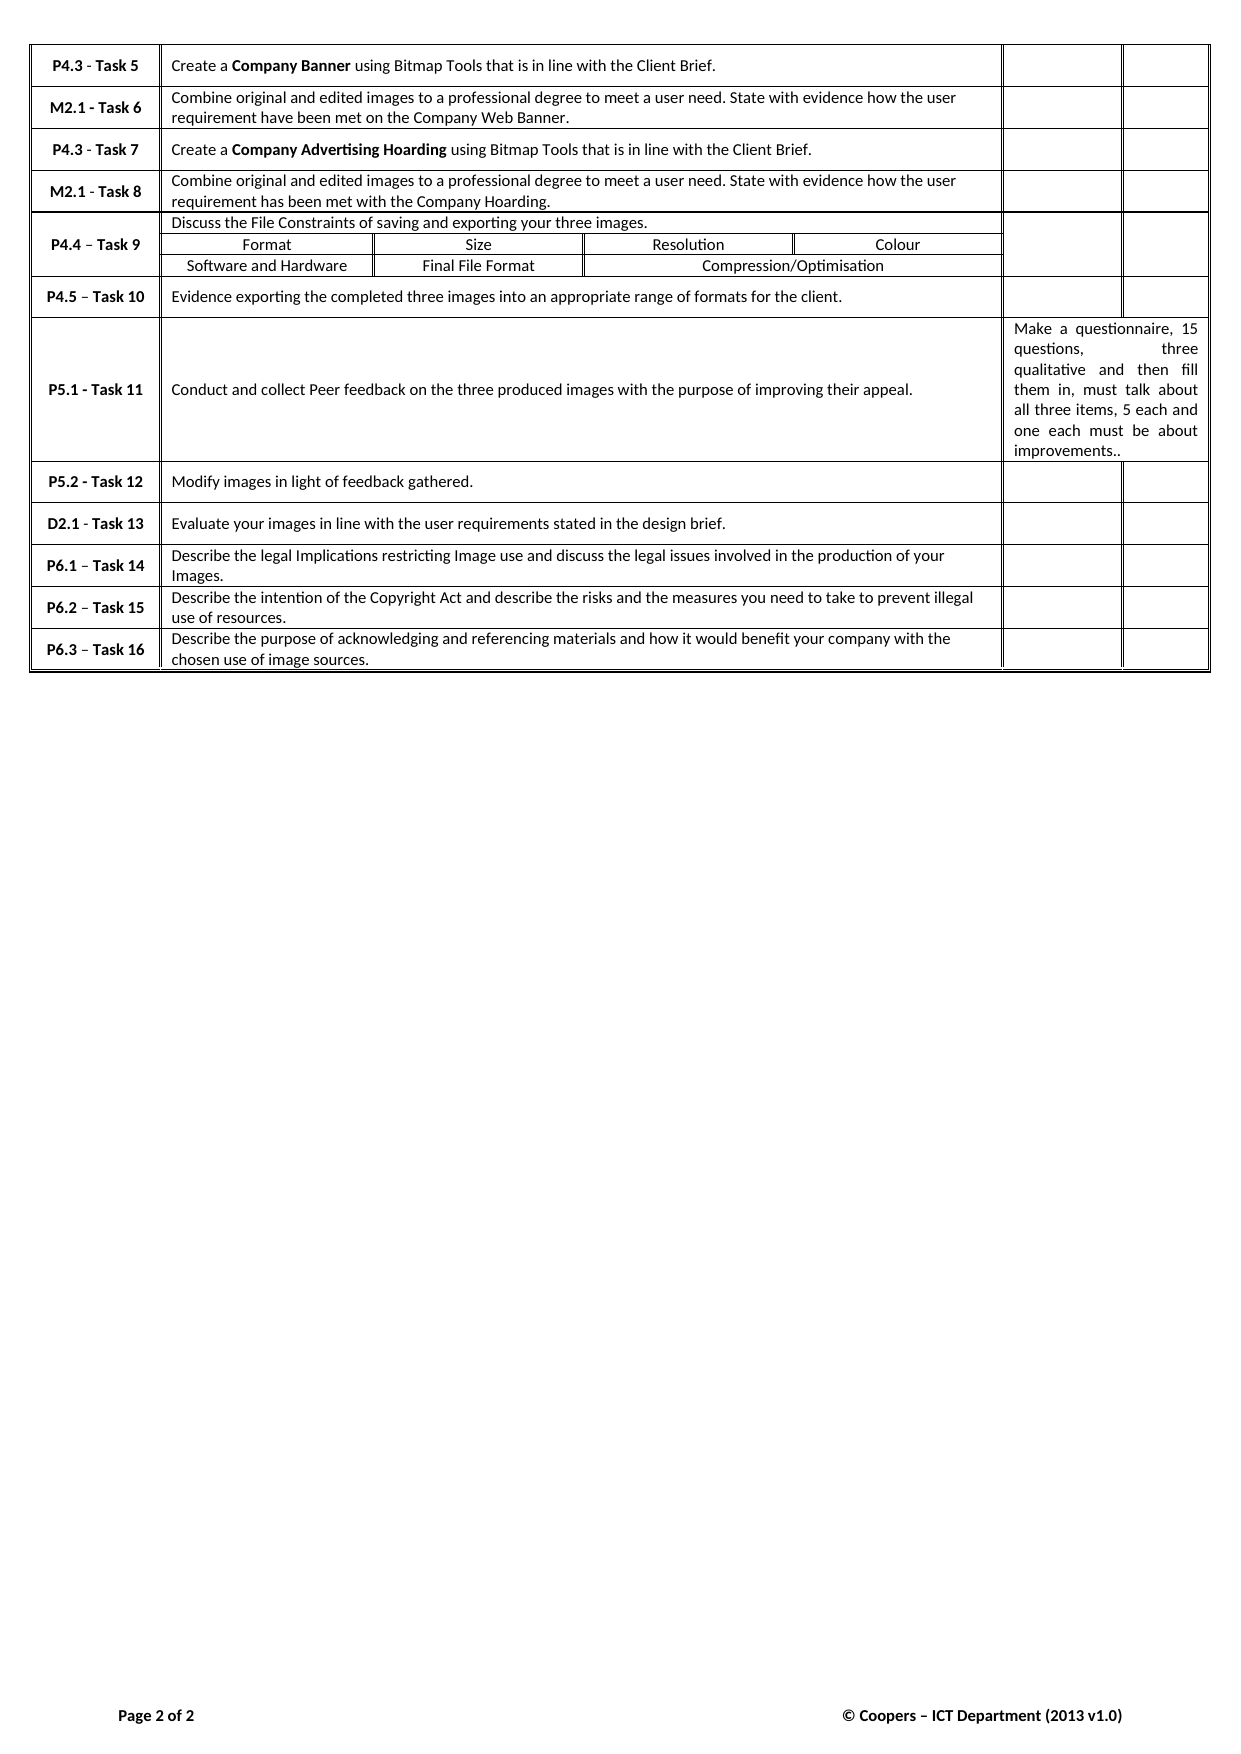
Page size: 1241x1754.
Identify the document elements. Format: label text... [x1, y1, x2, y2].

table_cell Software and Hardware [162, 255, 372, 276]
table_cell P4.3 - Task 5 [32, 45, 159, 86]
table_cell [1004, 587, 1121, 628]
table_cell Final File Format [375, 255, 582, 276]
table_cell [1124, 587, 1208, 628]
table_cell [1004, 213, 1121, 276]
table_cell [1003, 629, 1123, 669]
table_cell Make a questionnaire, 15 questions, three qualitative and then fill them in, must talk about all three items, 5 each and one each must be about improvements.. [1004, 318, 1208, 461]
table_cell [1004, 171, 1121, 211]
table_cell Create a Company Advertising Hoarding using Bitmap Tools that is in line with the Client Brief. [162, 129, 1001, 170]
table_cell Format [162, 234, 372, 254]
table_cell Discuss the File Constraints of saving and exporting your three images. [162, 213, 1001, 233]
table_cell Size [375, 234, 582, 254]
table_cell Describe the legal Implications restricting Image use and discuss the legal issues involved in the production of your Images. [162, 545, 1001, 586]
table_cell [1124, 545, 1208, 586]
table_cell Compression/Optimisation [585, 255, 1001, 276]
table_cell [1124, 503, 1208, 544]
table_cell [1004, 503, 1121, 544]
table_cell [1124, 213, 1208, 276]
table_cell P4.3 - Task 7 [32, 129, 159, 170]
table_cell Evaluate your images in line with the user requirements stated in the design brief. [162, 503, 1001, 544]
table_cell Conduct and collect Peer feedback on the three produced images with the purpose of improving their appeal. [162, 318, 1001, 461]
table_cell Create a Company Banner using Bitmap Tools that is in line with the Client Brief. [162, 45, 1001, 86]
table_cell Combine original and edited images to a professional degree to meet a user need. State with evidence how the user requirement have been met on the Company Web Banner. [162, 87, 1001, 128]
table_cell P6.3 – Task 16 [32, 629, 160, 669]
table_cell [1004, 87, 1121, 128]
table_cell [1004, 545, 1121, 586]
table_cell Colour [795, 234, 1001, 254]
table_cell [1124, 129, 1208, 170]
table_cell P6.2 – Task 15 [32, 587, 159, 628]
table_cell Resolution [585, 234, 792, 254]
table_cell [1004, 129, 1121, 170]
table_cell [1004, 277, 1121, 317]
table_cell D2.1 - Task 13 [32, 503, 159, 544]
table_cell P4.4 – Task 9 [32, 213, 159, 276]
table_cell P4.5 – Task 10 [32, 277, 159, 317]
table_cell [1124, 87, 1208, 128]
table_cell [1004, 462, 1121, 502]
table_cell P5.1 - Task 11 [32, 318, 159, 461]
table_cell P5.2 - Task 12 [32, 462, 159, 502]
table_cell [1124, 45, 1208, 86]
table_cell Evidence exporting the completed three images into an appropriate range of formats for the client. [162, 277, 1001, 317]
table_cell [1124, 277, 1208, 317]
table_cell Modify images in light of feedback gathered. [162, 462, 1001, 502]
table_cell Combine original and edited images to a professional degree to meet a user need. State with evidence how the user requirement has been met with the Company Hoarding. [162, 171, 1001, 211]
table_cell [1123, 629, 1208, 669]
table_cell [1124, 462, 1208, 502]
table_cell [1004, 45, 1121, 86]
table_cell Describe the purpose of acknowledging and referencing materials and how it would benefit your company with the chosen use of image sources. [160, 629, 1003, 669]
table_cell Describe the intention of the Copyright Act and describe the risks and the measures you need to take to prevent illegal use of resources. [162, 587, 1001, 628]
table_cell M2.1 - Task 8 [32, 171, 159, 211]
table_cell P6.1 – Task 14 [32, 545, 159, 586]
table_cell M2.1 - Task 6 [32, 87, 159, 128]
table_cell [1124, 171, 1208, 211]
